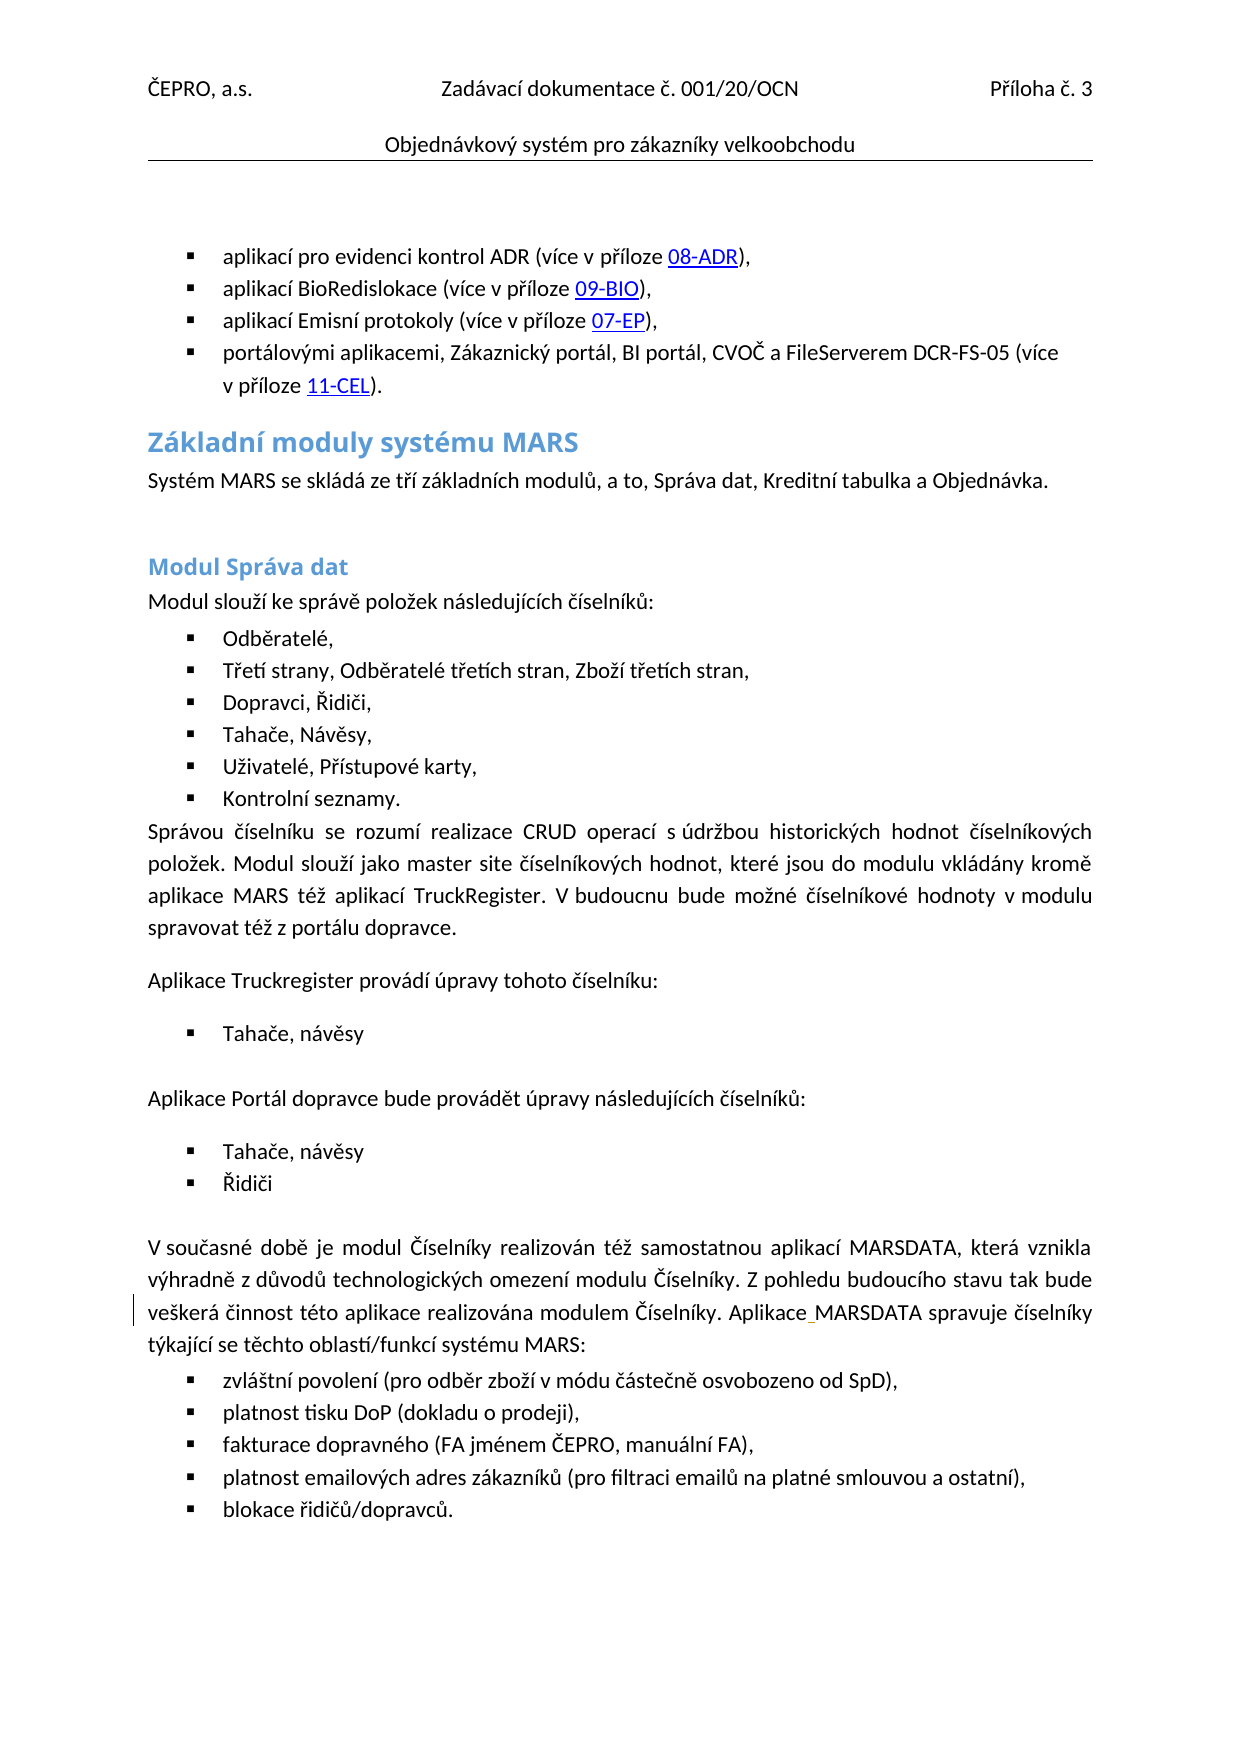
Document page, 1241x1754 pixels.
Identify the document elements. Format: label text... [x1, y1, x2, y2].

list aplikací Emisní protokoly (více v příloze 07-EP), [185, 306, 1093, 334]
text Modul slouží ke správě položek následujících číselníků: [148, 587, 1093, 615]
text Modul Správa dat [148, 551, 1093, 583]
list Tahače, Návěsy, [185, 720, 1093, 748]
list Odběratelé, [185, 624, 1093, 652]
list fakturace dopravného (FA jménem ČEPRO, manuální FA), [185, 1431, 1093, 1459]
list Tahače, návěsy [185, 1137, 1093, 1165]
list aplikací BioRedislokace (více v příloze 09-BIO), [185, 274, 1093, 302]
text Základní moduly systému MARS [148, 424, 1093, 461]
list Kontrolní seznamy. [185, 784, 1093, 813]
list Tahače, návěsy [185, 1019, 1093, 1079]
text Systém MARS se skládá ze tří základních modulů, a to, Správa dat, Kreditní tabulka a Objednávka. [148, 466, 1093, 494]
text V současné době je modul Číselníky realizován též samostatnou aplikací MARSDATA, která vznikla výhradně z důvodů technologických omezení modulu Číselníky. Z pohledu budoucího stavu tak bude veškerá činnost této aplikace realizována modulem Číselníky. AplikaceMARSDATA spravuje číselníky týkající se těchto oblastí/funkcí systému MARS: [148, 1233, 1093, 1358]
text Správou číselníku se rozumí realizace CRUD operací s údržbou historických hodnot číselníkových položek. Modul slouží jako master site číselníkových hodnot, které jsou do modulu vkládány kromě aplikace MARS též aplikací TruckRegister. V budoucnu bude možné číselníkové hodnoty v modulu spravovat též z portálu dopravce. [148, 817, 1093, 941]
list Dopravci, Řidiči, [185, 688, 1093, 716]
list Uživatelé, Přístupové karty, [185, 752, 1093, 780]
text Aplikace Portál dopravce bude provádět úpravy následujících číselníků: [148, 1084, 1093, 1112]
list zvláštní povolení (pro odběr zboží v módu částečně osvobozeno od SpD), [185, 1366, 1093, 1394]
text Aplikace Truckregister provádí úpravy tohoto číselníku: [148, 966, 1093, 994]
list portálovými aplikacemi, Zákaznický portál, BI portál, CVOČ a FileServerem DCR-FS-05 (více v příloze 11-CEL). [185, 338, 1093, 399]
list platnost emailových adres zákazníků (pro filtraci emailů na platné smlouvou a ostatní), [185, 1463, 1093, 1491]
list Řidiči [185, 1169, 1093, 1229]
list Třetí strany, Odběratelé třetích stran, Zboží třetích stran, [185, 656, 1093, 684]
list aplikací pro evidenci kontrol ADR (více v příloze 08-ADR), [185, 242, 1093, 270]
list platnost tisku DoP (dokladu o prodeji), [185, 1398, 1093, 1426]
list blokace řidičů/dopravců. [185, 1495, 1093, 1523]
